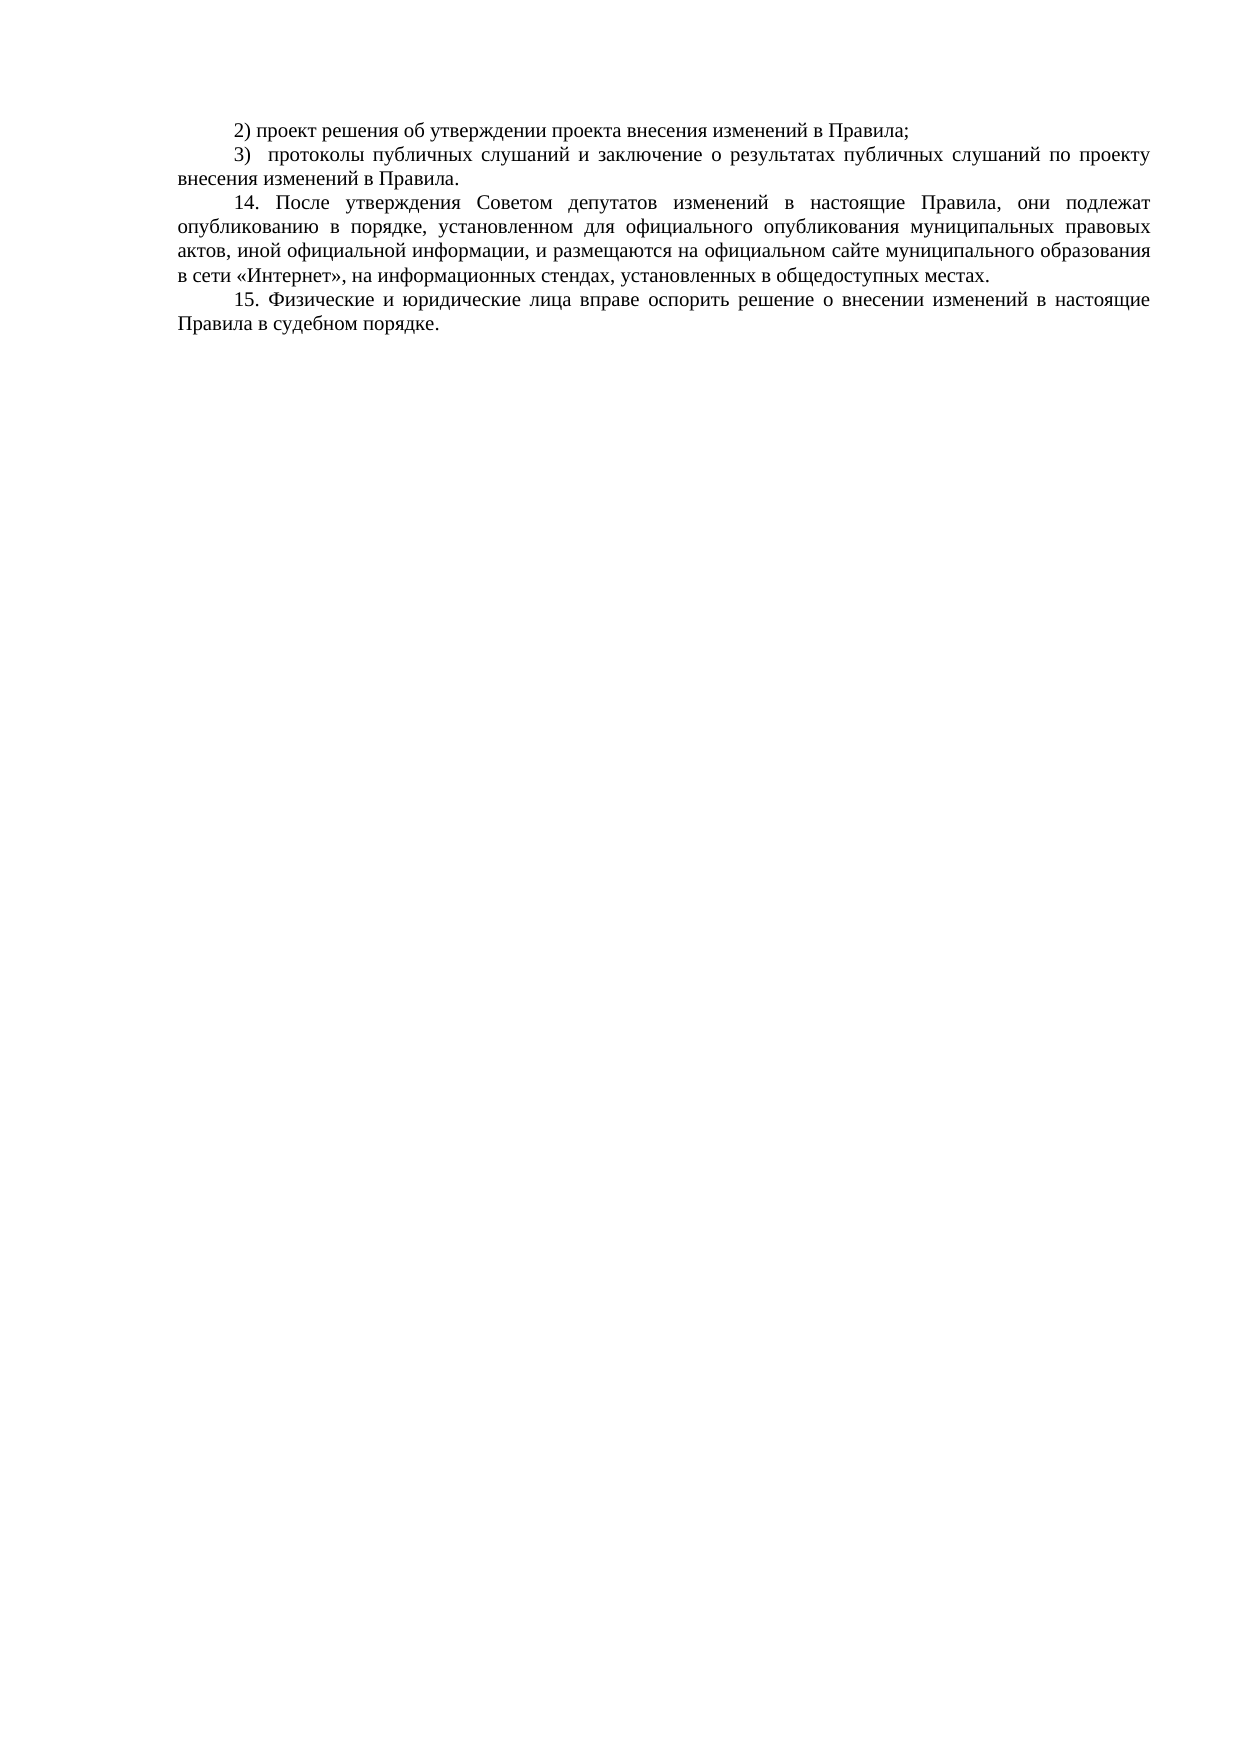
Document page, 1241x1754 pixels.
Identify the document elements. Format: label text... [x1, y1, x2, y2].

text 2) проект решения об утверждении проекта внесения изменений в Правила; [177, 118, 1152, 142]
text 14. После утверждения Советом депутатов изменений в настоящие Правила, они подлежат опубликованию в порядке, установленном для официального опубликования муниципальных правовых актов, иной официальной информации, и размещаются на официальном сайте муниципального образования в сети «Интернет», на информационных стендах, установленных в общедоступных местах. [177, 190, 1152, 287]
text 3) протоколы публичных слушаний и заключение о результатах публичных слушаний по проекту внесения изменений в Правила. [177, 142, 1152, 190]
text 15. Физические и юридические лица вправе оспорить решение о внесении изменений в настоящие Правила в судебном порядке. [177, 287, 1152, 335]
